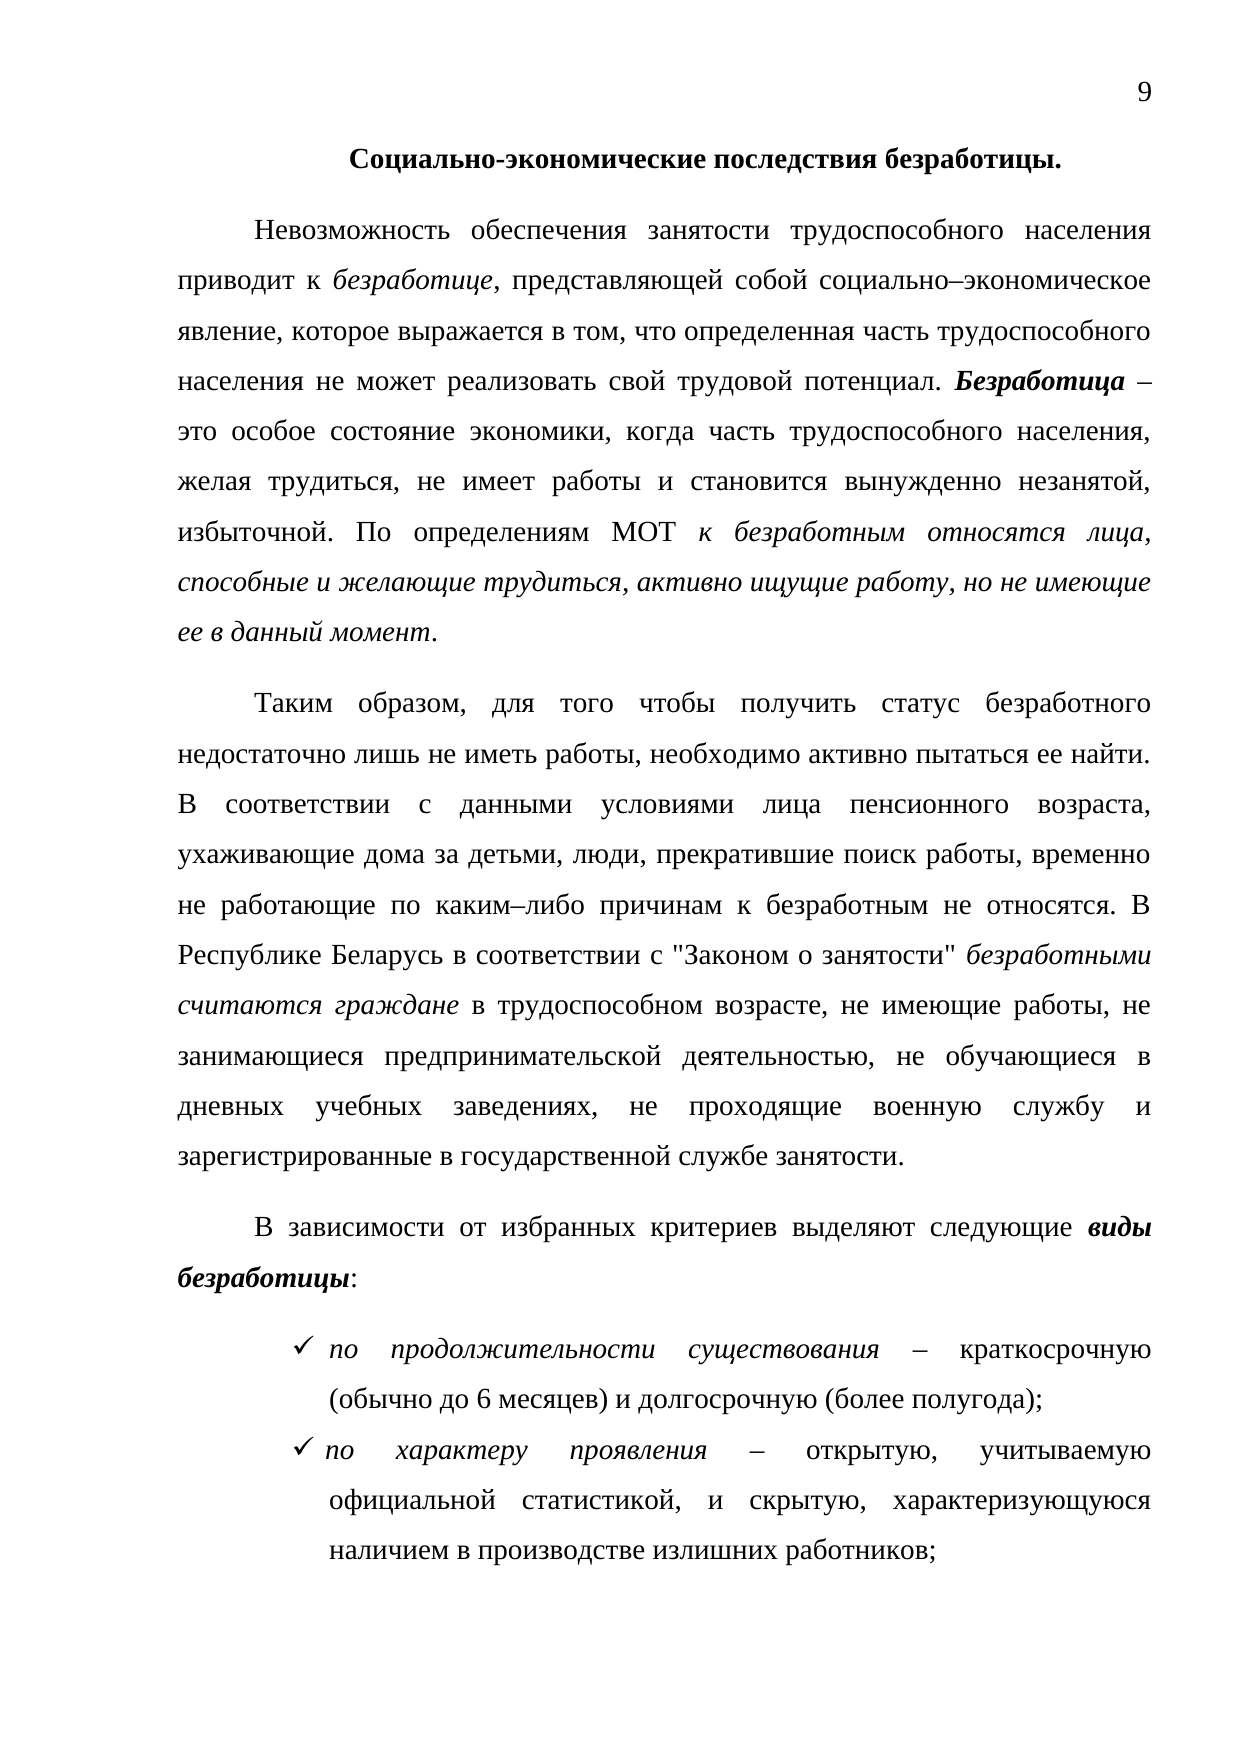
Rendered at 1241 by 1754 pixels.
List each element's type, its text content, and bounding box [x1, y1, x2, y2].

text Невозможность обеспечения занятости трудоспособного населения приводит к безработице, представляющей собой социально–экономическое явление, которое выражается в том, что определенная часть трудоспособного населения не может реализовать свой трудовой потенциал. Безработица – это особое состояние экономики, когда часть трудоспособного населения, желая трудиться, не имеет работы и становится вынужденно незанятой, избыточной. По определениям МОТ к безработным относятся лица, способные и желающие трудиться, активно ищущие работу, но не имеющие ее в данный момент. [177, 212, 1152, 648]
list по характеру проявления – открытую, учитываемую официальной статистикой, и скрытую, характеризующуюся наличием в производстве излишних работников; [291, 1432, 1152, 1566]
text Таким образом, для того чтобы получить статус безработного недостаточно лишь не иметь работы, необходимо активно пытаться ее найти. В соответствии с данными условиями лица пенсионного возраста, ухаживающие дома за детьми, люди, прекратившие поиск работы, временно не работающие по каким–либо причинам к безработным не относятся. В Республике Беларусь в соответствии с "Законом о занятости" безработными считаются граждане в трудоспособном возрасте, не имеющие работы, не занимающиеся предпринимательской деятельностью, не обучающиеся в дневных учебных заведениях, не проходящие военную службу и зарегистрированные в государственной службе занятости. [177, 686, 1152, 1172]
text В зависимости от избранных критериев выделяют следующие виды безработицы: [177, 1209, 1152, 1293]
text Социально-экономические последствия безработицы. [259, 141, 1152, 174]
list по продолжительности существования – краткосрочную (обычно до 6 месяцев) и долгосрочную (более полугода); [291, 1331, 1152, 1415]
